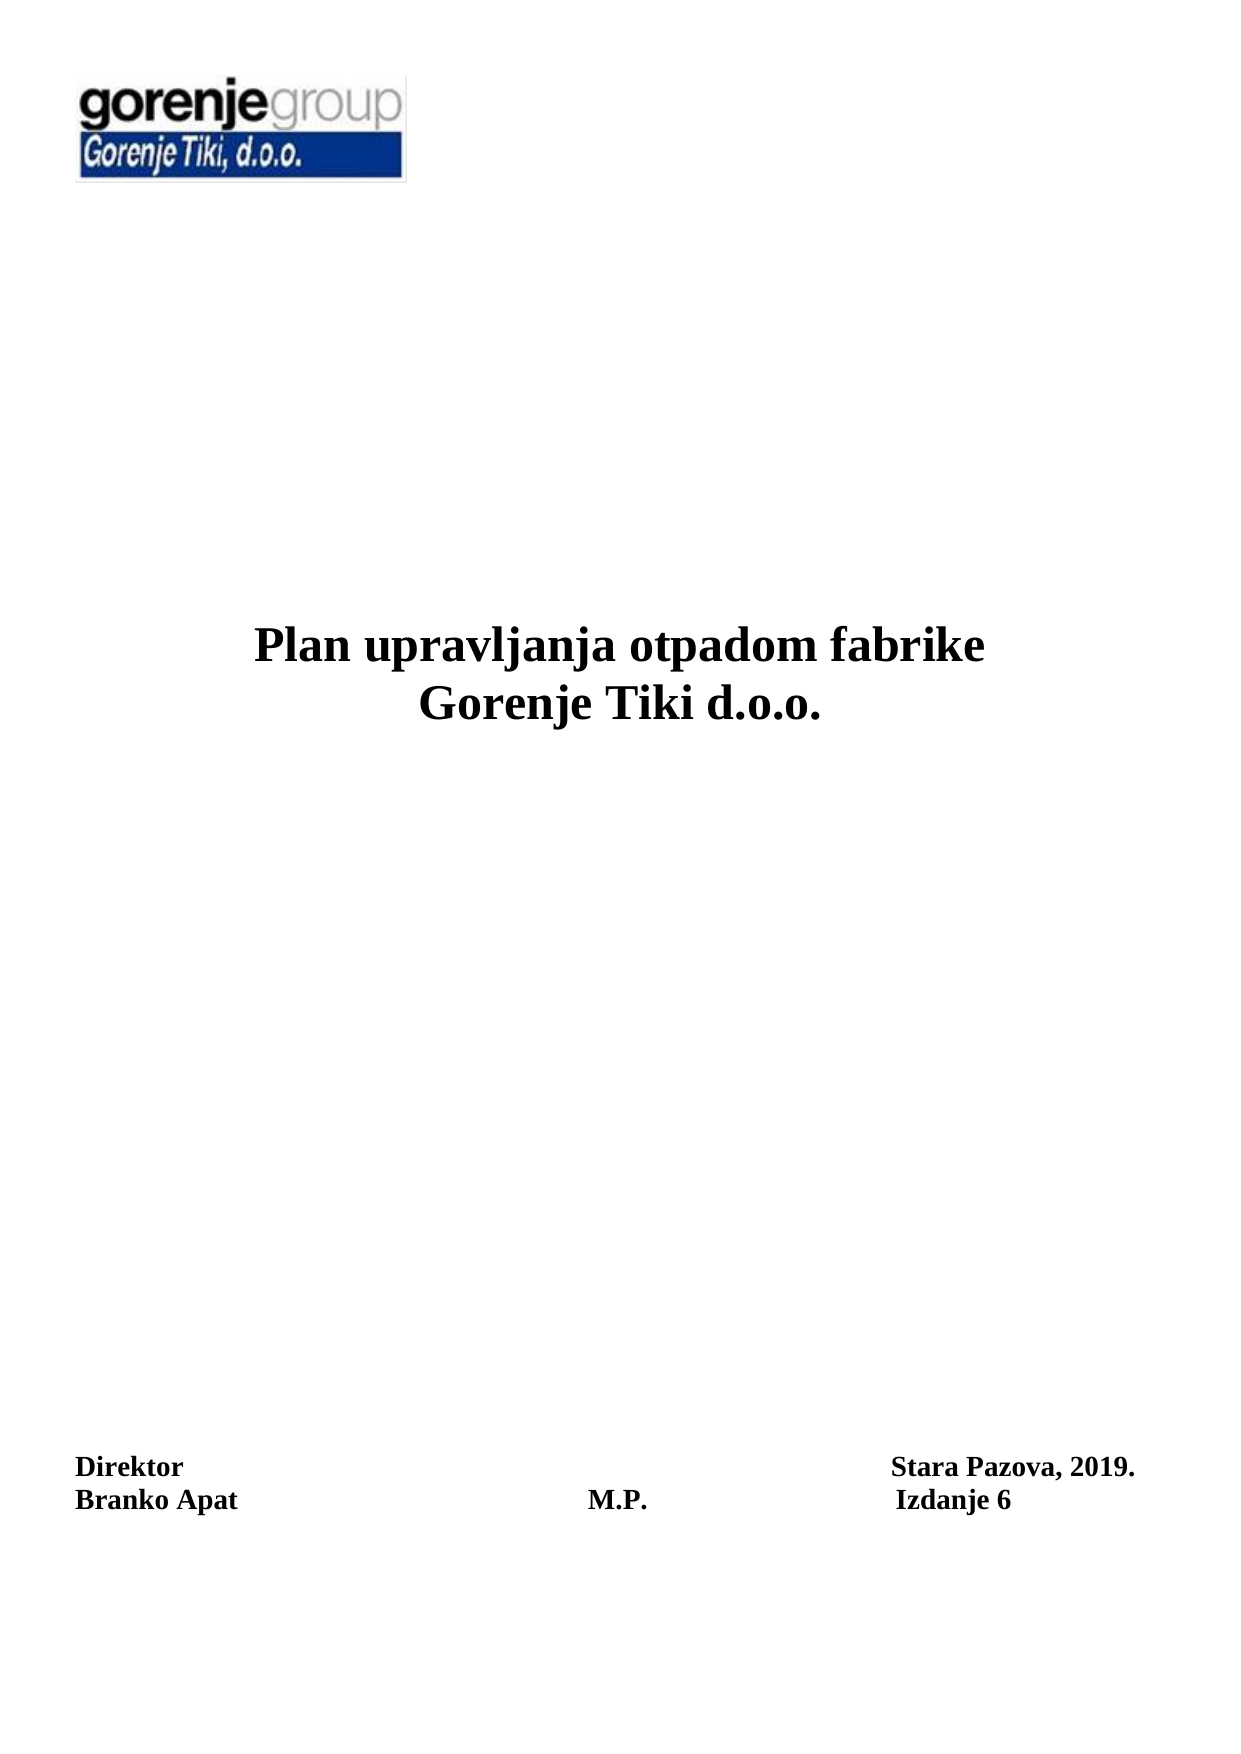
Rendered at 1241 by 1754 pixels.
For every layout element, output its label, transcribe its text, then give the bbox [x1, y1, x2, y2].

text Gorenje Tiki d.o.o. [75, 672, 1165, 730]
picture [75, 75, 408, 184]
text Plan upravljanja otpadom fabrike [75, 615, 1165, 672]
text Direktor Stara Pazova, 2019. [75, 1449, 1165, 1482]
text Branko Apat M.P. Izdanje 6 [75, 1482, 1165, 1516]
